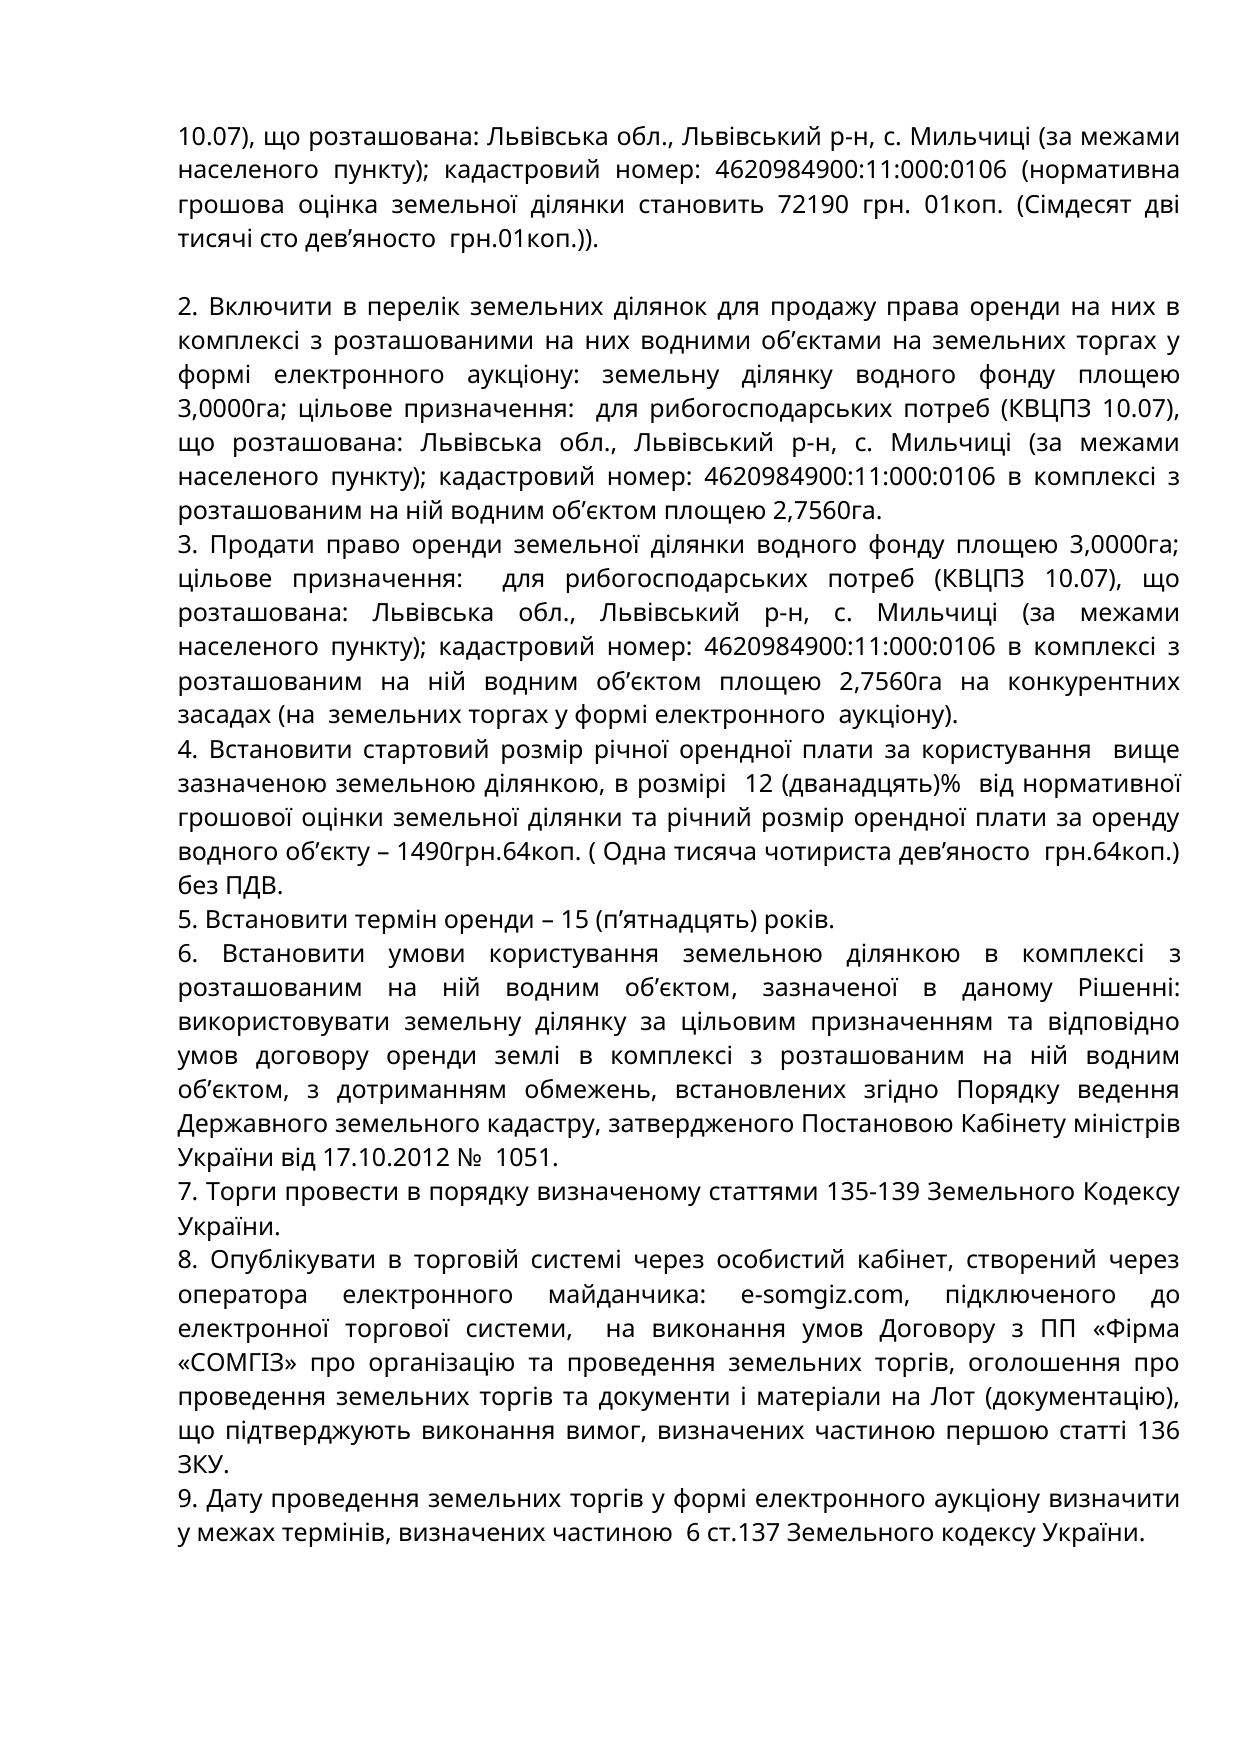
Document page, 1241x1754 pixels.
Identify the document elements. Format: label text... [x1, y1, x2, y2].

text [177, 118, 1181, 254]
text 8. Опублікувати в торговій системі через особистий кабінет, створений через оператора електронного майданчика: e-somgiz.com, підключеного до електронної торгової системи, на виконання умов Договору з ПП «Фірма «СОМГІЗ» про організацію та проведення земельних торгів, оголошення про проведення земельних торгів та документи і матеріали на Лот (документацію), що підтверджують виконання вимог, визначених частиною першою статті 136 ЗКУ. [177, 1242, 1181, 1481]
text 3. Продати право оренди земельної ділянки водного фонду площею 3,0000га; цільове призначення: для рибогосподарських потреб (КВЦПЗ 10.07), що розташована: Львівська обл., Львівський р-н, с. Мильчиці (за межами населеного пункту); кадастровий номер: 4620984900:11:000:0106 в комплексі з розташованим на ній водним об’єктом площею 2,7560га на конкурентних засадах (на земельних торгах у формі електронного аукціону). [177, 527, 1181, 731]
text 7. Торги провести в порядку визначеному статтями 135-139 Земельного Кодексу України. [177, 1174, 1181, 1242]
text 6. Встановити умови користування земельною ділянкою в комплексі з розташованим на ній водним об’єктом, зазначеної в даному Рішенні: використовувати земельну ділянку за цільовим призначенням та відповідно умов договору оренди землі в комплексі з розташованим на ній водним об’єктом, з дотриманням обмежень, встановлених згідно Порядку ведення Державного земельного кадастру, затвердженого Постановою Кабінету міністрів України від 17.10.2012 № 1051. [177, 936, 1181, 1174]
text 4. Встановити стартовий розмір річної орендної плати за користування вище зазначеною земельною ділянкою, в розмірі 12 (дванадцять)% від нормативної грошової оцінки земельної ділянки та річний розмір орендної плати за оренду водного об’єкту – 1490грн.64коп. ( Одна тисяча чотириста дев’яносто грн.64коп.) без ПДВ. [177, 731, 1181, 902]
text 5. Встановити термін оренди – 15 (п’ятнадцять) років. [177, 902, 1181, 936]
text 2. Включити в перелік земельних ділянок для продажу права оренди на них в комплексі з розташованими на них водними об’єктами на земельних торгах у формі електронного аукціону: земельну ділянку водного фонду площею 3,0000га; цільове призначення: для рибогосподарських потреб (КВЦПЗ 10.07), що розташована: Львівська обл., Львівський р-н, с. Мильчиці (за межами населеного пункту); кадастровий номер: 4620984900:11:000:0106 в комплексі з розташованим на ній водним об’єктом площею 2,7560га. [177, 288, 1181, 527]
text 9. Дату проведення земельних торгів у формі електронного аукціону визначити у межах термінів, визначених частиною 6 ст.137 Земельного кодексу України. [177, 1481, 1181, 1549]
